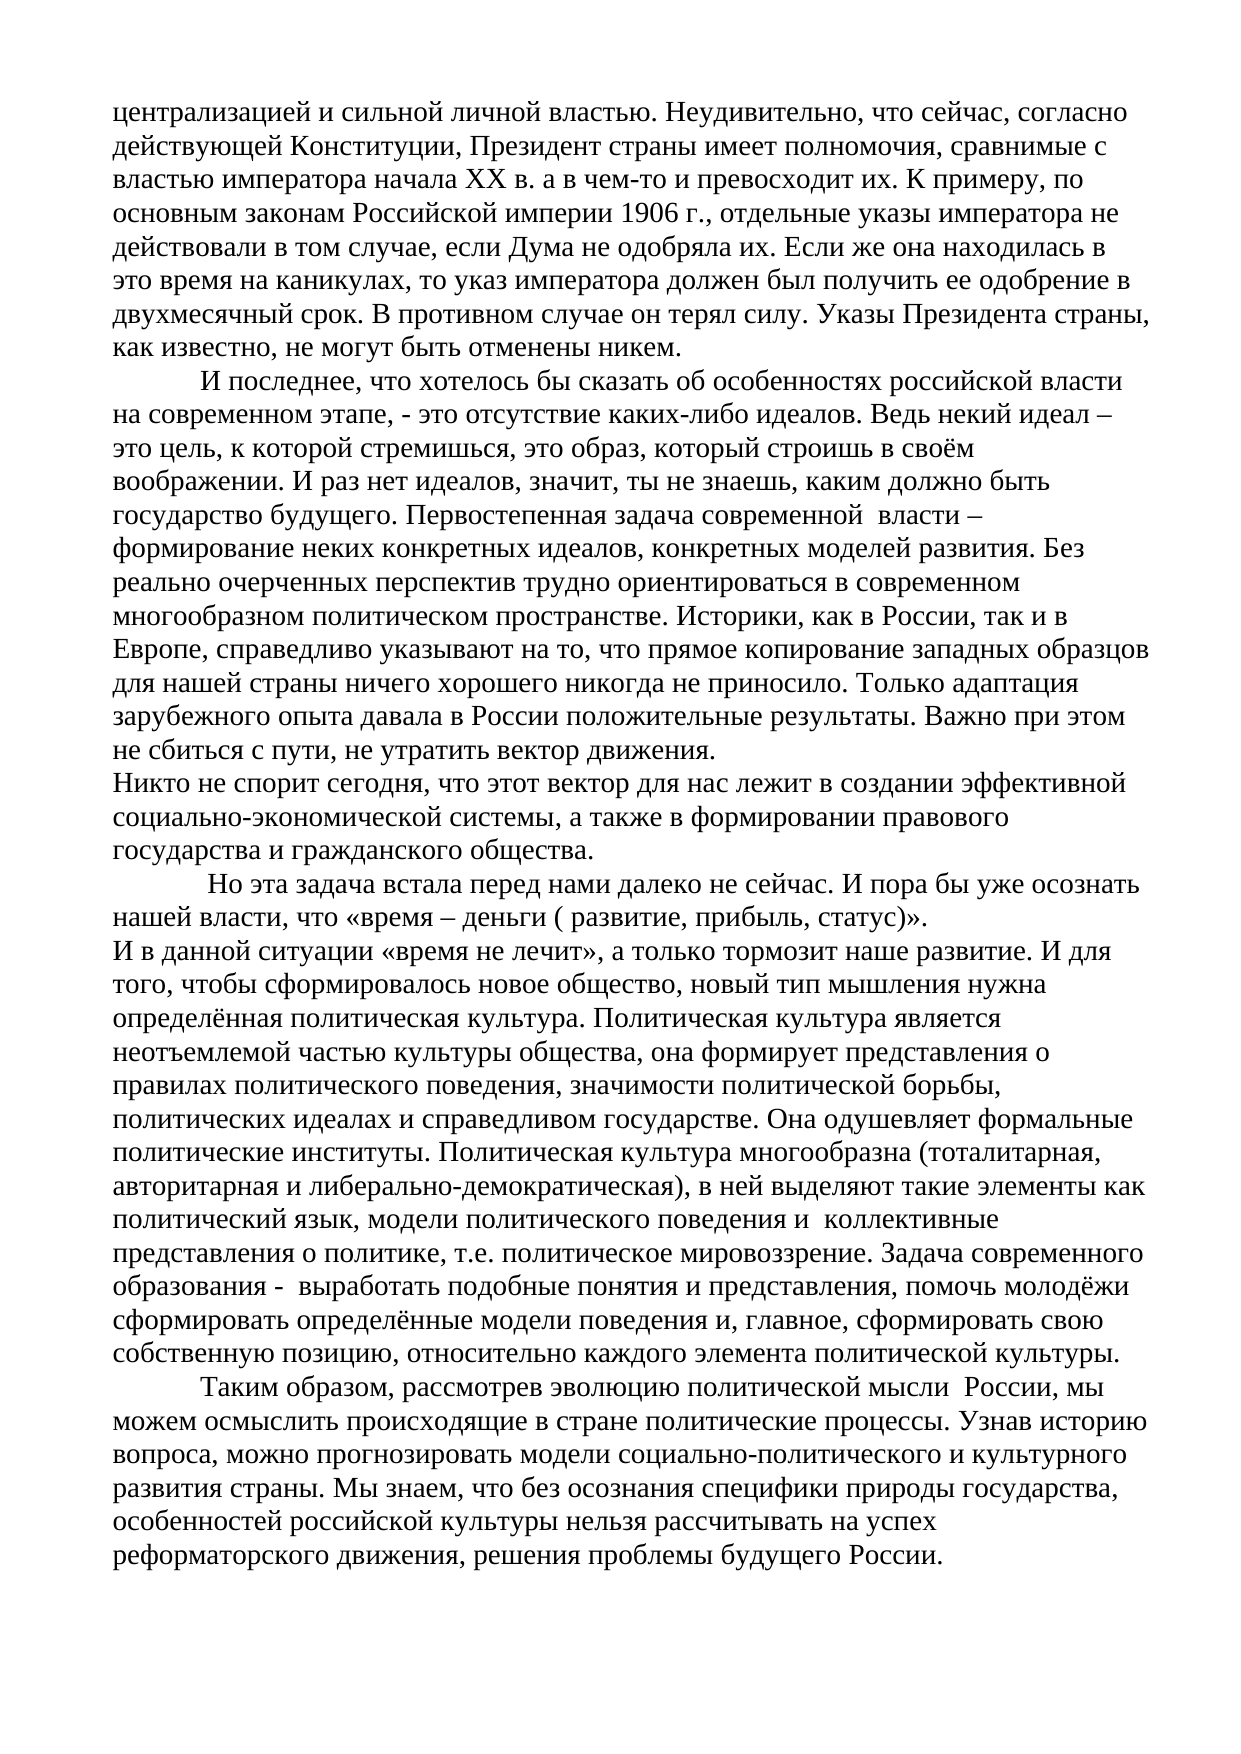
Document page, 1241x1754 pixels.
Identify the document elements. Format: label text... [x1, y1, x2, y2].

text И в данной ситуации «время не лечит», а только тормозит наше развитие. И для того, чтобы сформировалось новое общество, новый тип мышления нужна определённая политическая культура. Политическая культура является неотъемлемой частью культуры общества, она формирует представления о правилах политического поведения, значимости политической борьбы, политических идеалах и справедливом государстве. Она одушевляет формальные политические институты. Политическая культура многообразна (тоталитарная, авторитарная и либерально-демократическая), в ней выделяют такие элементы как политический язык, модели политического поведения и коллективные представления о политике, т.е. политическое мировоззрение. Задача современного образования - выработать подобные понятия и представления, помочь молодёжи сформировать определённые модели поведения и, главное, сформировать свою собственную позицию, относительно каждого элемента политической культуры. [112, 933, 1152, 1369]
text И последнее, что хотелось бы сказать об особенностях российской власти на современном этапе, - это отсутствие каких-либо идеалов. Ведь некий идеал – это цель, к которой стремишься, это образ, который строишь в своём воображении. И раз нет идеалов, значит, ты не знаешь, каким должно быть государство будущего. Первостепенная задача современной власти – формирование неких конкретных идеалов, конкретных моделей развития. Без реально очерченных перспектив трудно ориентироваться в современном многообразном политическом пространстве. Историки, как в России, так и в Европе, справедливо указывают на то, что прямое копирование западных образцов для нашей страны ничего хорошего никогда не приносило. Только адаптация зарубежного опыта давала в России положительные результаты. Важно при этом не сбиться с пути, не утратить вектор движения. Никто не спорит сегодня, что этот вектор для нас лежит в создании эффективной социально-экономической системы, а также в формировании правового государства и гражданского общества. [112, 363, 1152, 866]
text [112, 94, 1152, 363]
text Но эта задача встала перед нами далеко не сейчас. И пора бы уже осознать нашей власти, что «время – деньги ( развитие, прибыль, статус)». [112, 866, 1152, 933]
text Таким образом, рассмотрев эволюцию политической мысли России, мы можем осмыслить происходящие в стране политические процессы. Узнав историю вопроса, можно прогнозировать модели социально-политического и культурного развития страны. Мы знаем, что без осознания специфики природы государства, особенностей российской культуры нельзя рассчитывать на успех реформаторского движения, решения проблемы будущего России. [112, 1369, 1152, 1604]
